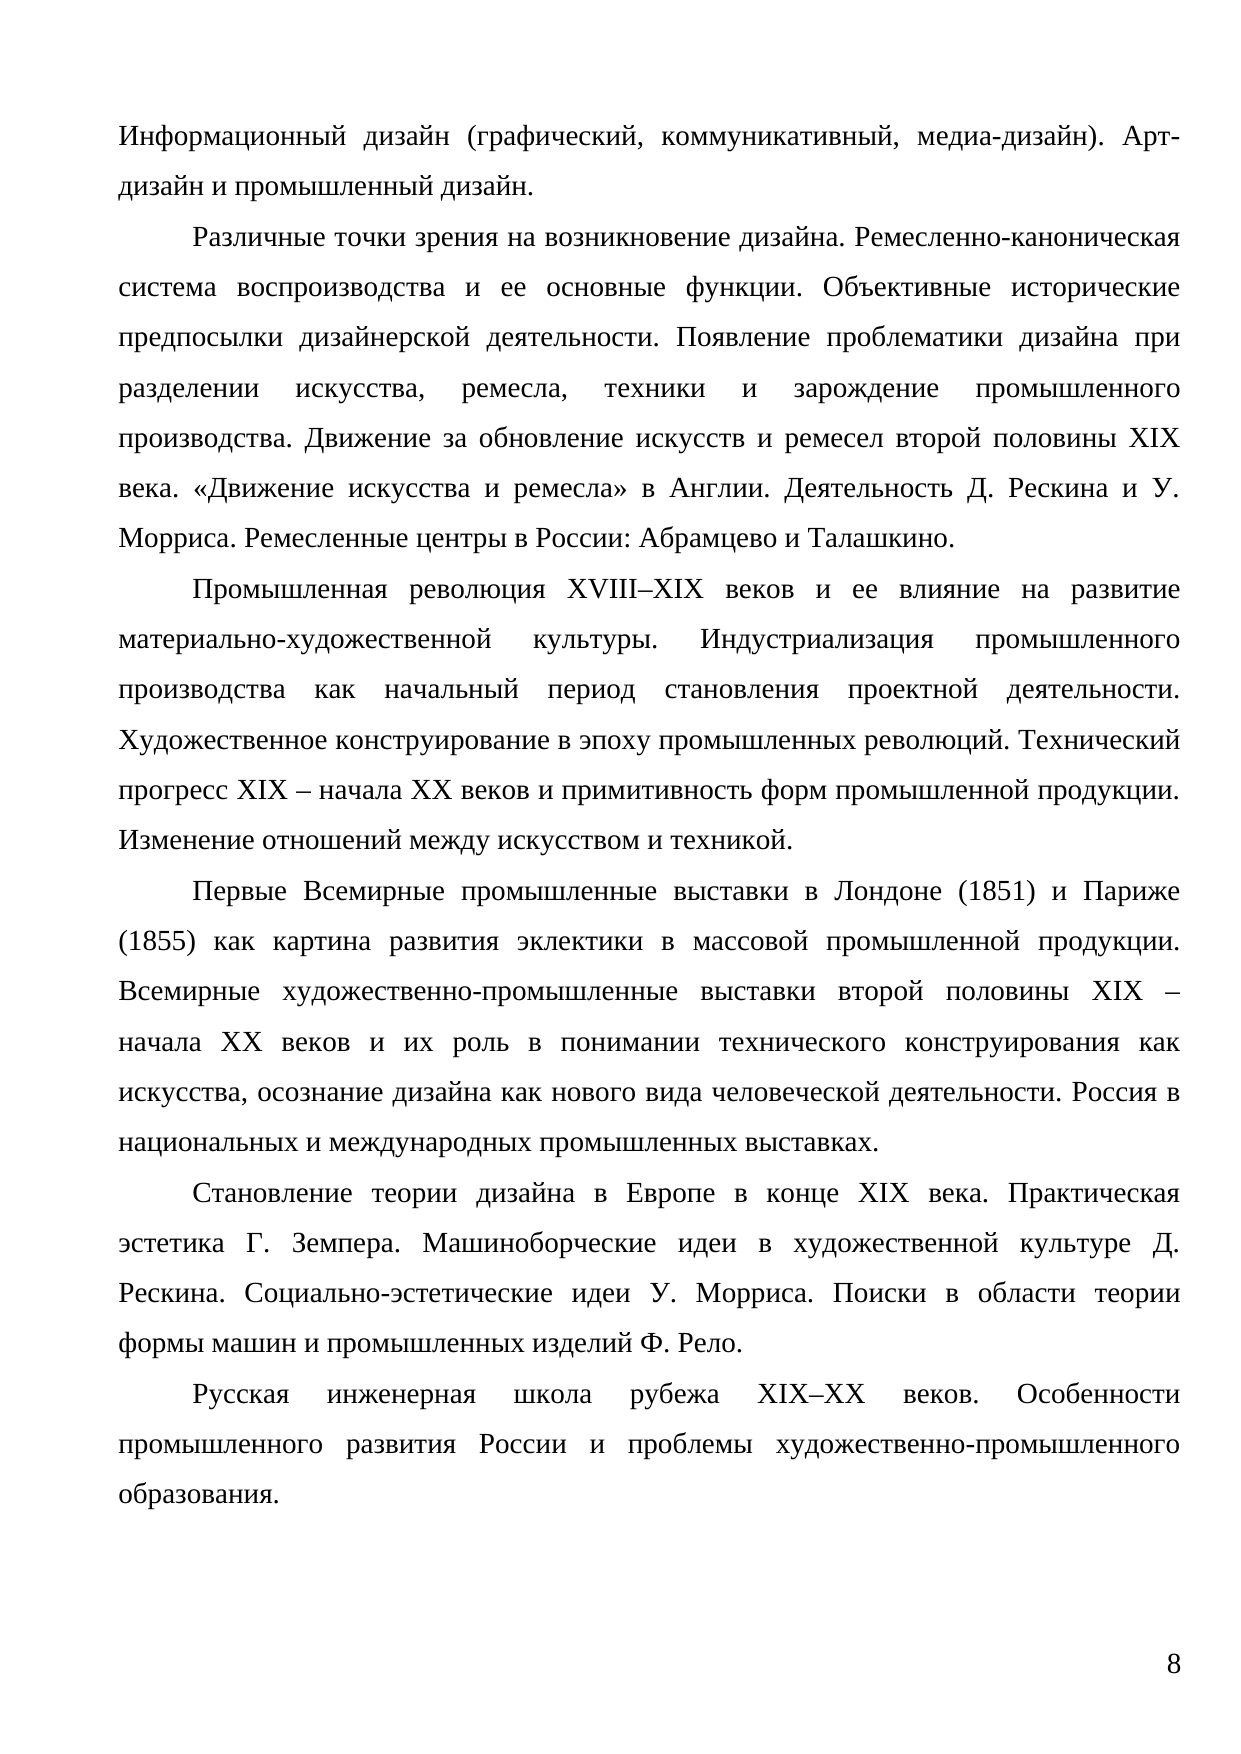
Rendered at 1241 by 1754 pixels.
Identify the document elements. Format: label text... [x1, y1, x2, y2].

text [118, 118, 1181, 202]
text Становление теории дизайна в Европе в конце XIX века. Практическая эстетика Г. Земпера. Машиноборческие идеи в художественной культуре Д. Рескина. Социально-эстетические идеи У. Морриса. Поиски в области теории формы машин и промышленных изделий Ф. Рело. [118, 1175, 1181, 1359]
text Различные точки зрения на возникновение дизайна. Ремесленно-каноническая система воспроизводства и ее основные функции. Объективные исторические предпосылки дизайнерской деятельности. Появление проблематики дизайна при разделении искусства, ремесла, техники и зарождение промышленного производства. Движение за обновление искусств и ремесел второй половины XIX века. «Движение искусства и ремесла» в Англии. Деятельность Д. Рескина и У. Морриса. Ремесленные центры в России: Абрамцево и Талашкино. [118, 219, 1181, 554]
text Первые Всемирные промышленные выставки в Лондоне (1851) и Париже (1855) как картина развития эклектики в массовой промышленной продукции. Всемирные художественно-промышленные выставки второй половины XIX – начала ХХ веков и их роль в понимании технического конструирования как искусства, осознание дизайна как нового вида человеческой деятельности. Россия в национальных и международных промышленных выставках. [118, 873, 1181, 1158]
text Русская инженерная школа рубежа XIX–XX веков. Особенности промышленного развития России и проблемы художественно-промышленного образования. [118, 1376, 1181, 1510]
text Промышленная революция XVIII–XIX веков и ее влияние на развитие материально-художественной культуры. Индустриализация промышленного производства как начальный период становления проектной деятельности. Художественное конструирование в эпоху промышленных революций. Технический прогресс ХIХ – начала ХХ веков и примитивность форм промышленной продукции. Изменение отношений между искусством и техникой. [118, 571, 1181, 856]
